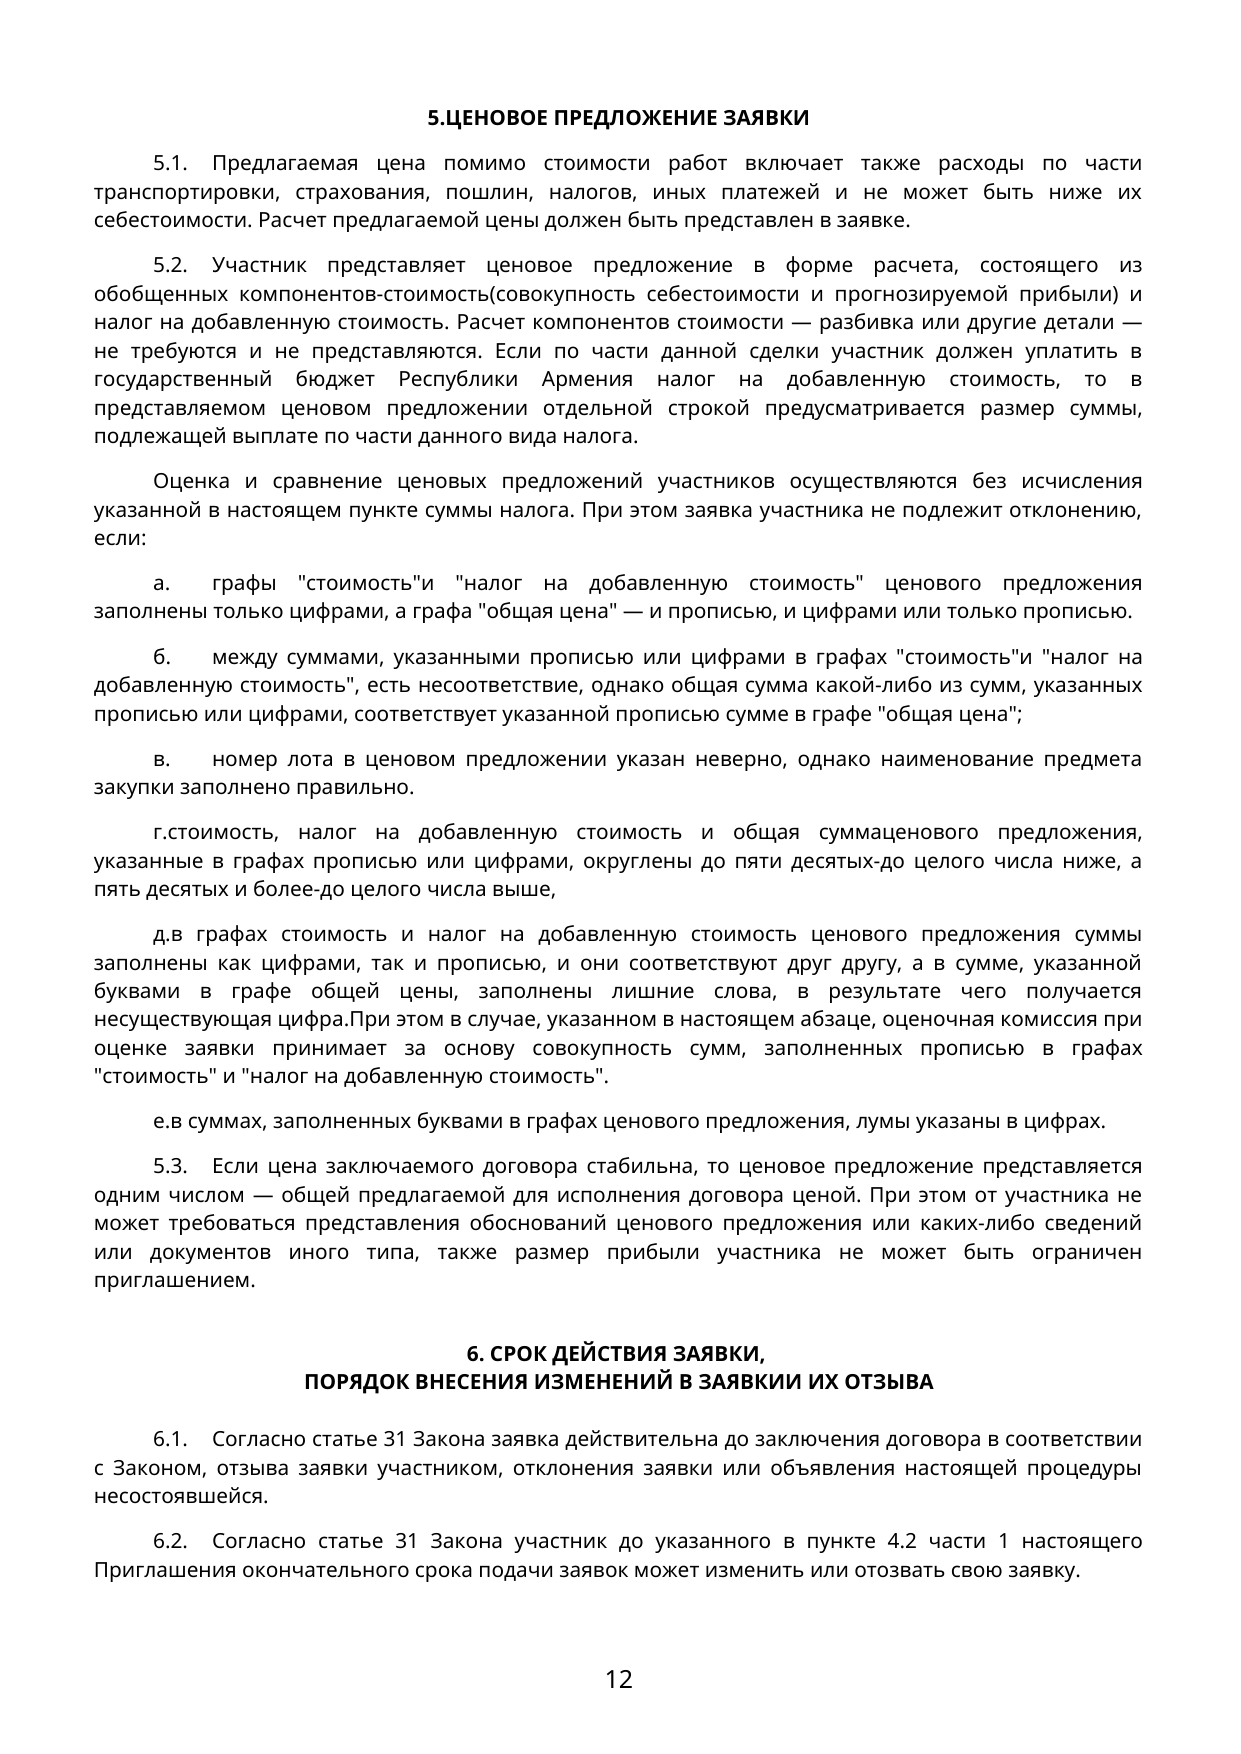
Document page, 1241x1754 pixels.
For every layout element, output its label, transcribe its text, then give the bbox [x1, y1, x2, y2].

text 5.2. Участник представляет ценовое предложение в форме расчета, состоящего из обобщенных компонентов-стоимость(совокупность себестоимости и прогнозируемой прибыли) и налог на добавленную стоимость. Расчет компонентов стоимости — разбивка или другие детали — не требуются и не представляются. Если по части данной сделки участник должен уплатить в государственный бюджет Республики Армения налог на добавленную стоимость, то в представляемом ценовом предложении отдельной строкой предусматривается размер суммы, подлежащей выплате по части данного вида налога. [94, 251, 1144, 449]
text 6.2. Согласно статье 31 Закона участник до указанного в пункте 4.2 части 1 настоящего Приглашения окончательного срока подачи заявок может изменить или отозвать свою заявку. [94, 1526, 1144, 1583]
text 5.3. Если цена заключаемого договора стабильна, то ценовое предложение представляется одним числом — общей предлагаемой для исполнения договора ценой. При этом от участника не может требоваться представления обоснований ценового предложения или каких-либо сведений или документов иного типа, также размер прибыли участника не может быть ограничен приглашением. [94, 1152, 1144, 1294]
text е.в суммах, заполненных буквами в графах ценового предложения, лумы указаны в цифрах. [94, 1107, 1144, 1135]
text б. между суммами, указанными прописью или цифрами в графах "стоимость"и "налог на добавленную стоимость", есть несоответствие, однако общая сумма какой-либо из сумм, указанных прописью или цифрами, соответствует указанной прописью сумме в графе "общая цена"; [94, 642, 1144, 727]
text 6. СРОК ДЕЙСТВИЯ ЗАЯВКИ, ПОРЯДОК ВНЕСЕНИЯ ИЗМЕНЕНИЙ В ЗАЯВКИИ ИХ ОТЗЫВА [94, 1339, 1144, 1396]
text 6.1. Согласно статье 31 Закона заявка действительна до заключения договора в соответствии с Законом, отзыва заявки участником, отклонения заявки или объявления настоящей процедуры несостоявшейся. [94, 1424, 1144, 1509]
text г.стоимость, налог на добавленную стоимость и общая суммаценового предложения, указанные в графах прописью или цифрами, округлены до пяти десятых-до целого числа ниже, а пять десятых и более-до целого числа выше, [94, 817, 1144, 903]
text 5.ЦЕНОВОЕ ПРЕДЛОЖЕНИЕ ЗАЯВКИ [94, 103, 1144, 132]
text 5.1. Предлагаемая цена помимо стоимости работ включает также расходы по части транспортировки, страхования, пошлин, налогов, иных платежей и не может быть ниже их себестоимости. Расчет предлагаемой цены должен быть представлен в заявке. [94, 148, 1144, 234]
text Оценка и сравнение ценовых предложений участников осуществляются без исчисления указанной в настоящем пункте суммы налога. При этом заявка участника не подлежит отклонению, если: [94, 466, 1144, 552]
text в. номер лота в ценовом предложении указан неверно, однако наименование предмета закупки заполнено правильно. [94, 744, 1144, 801]
text а. графы "стоимость"и "налог на добавленную стоимость" ценового предложения заполнены только цифрами, а графа "общая цена" — и прописью, и цифрами или только прописью. [94, 568, 1144, 625]
text д.в графах стоимость и налог на добавленную стоимость ценового предложения суммы заполнены как цифрами, так и прописью, и они соответствуют друг другу, а в сумме, указанной буквами в графе общей цены, заполнены лишние слова, в результате чего получается несуществующая цифра.При этом в случае, указанном в настоящем абзаце, оценочная комиссия при оценке заявки принимает за основу совокупность сумм, заполненных прописью в графах "стоимость" и "налог на добавленную стоимость". [94, 919, 1144, 1090]
